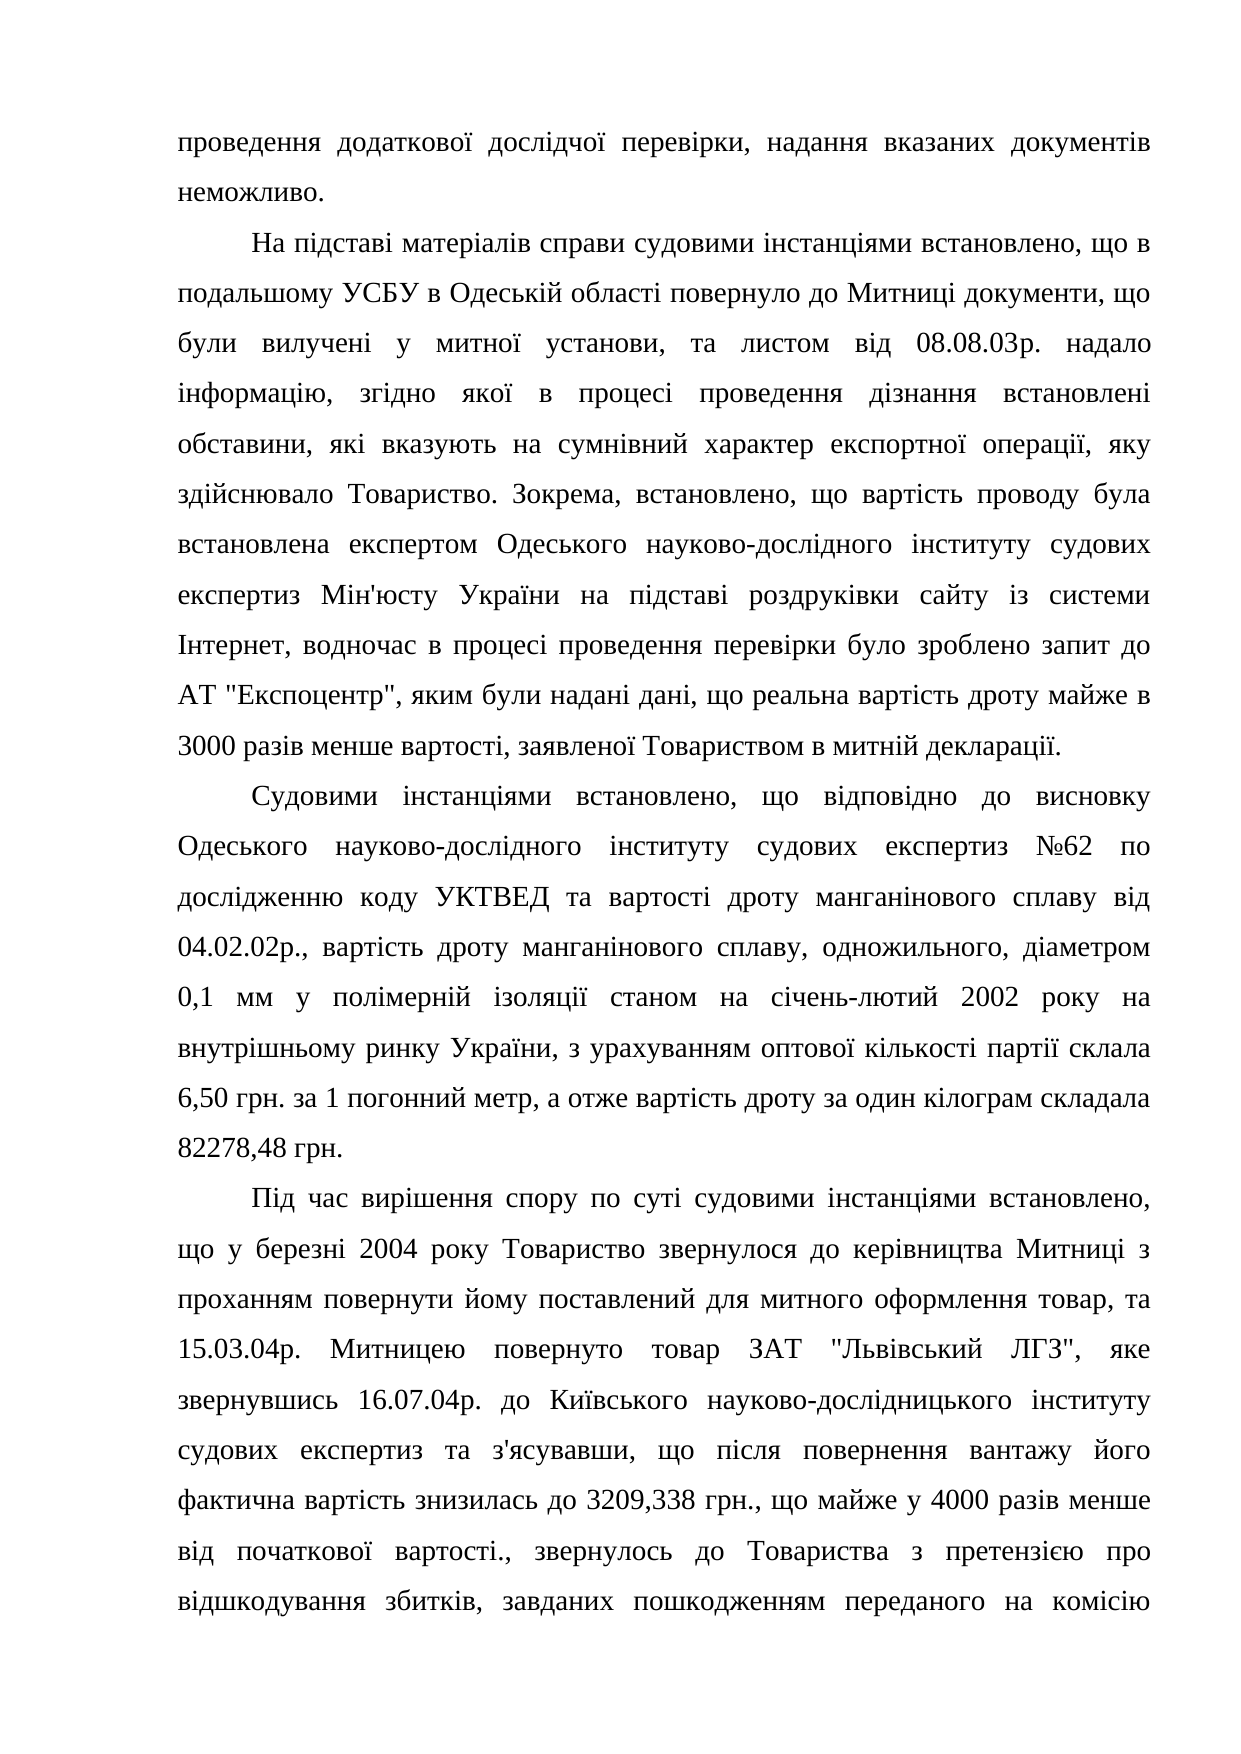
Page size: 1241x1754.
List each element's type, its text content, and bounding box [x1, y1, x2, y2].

text Судовими інстанціями встановлено, що відповідно до висновку Одеського науково-дослідного інституту судових експертиз №62 по дослідженню коду УКТВЕД та вартості дроту манганінового сплаву від 04.02.02р., вартість дроту манганінового сплаву, одножильного, діаметром у полімерній ізоляції станом на січень-лютий 2002 року на внутрішньому ринку України, з урахуванням оптової кількості партії склала 6,50 грн. за 1 погонний метр, а отже вартість дроту за один кілограм складала 82278,48 грн. [177, 778, 1152, 1164]
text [177, 124, 1152, 208]
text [177, 1181, 1152, 1617]
text На підставі матеріалів справи судовими інстанціями встановлено, що в подальшому УСБУ в Одеській області повернуло до Митниці документи, що були вилучені у митної установи, та листом від 08.08.03р. надало інформацію, згідно якої в процесі проведення дізнання встановлені обставини, які вказують на сумнівний характер експортної операції, яку здійснювало Товариство. Зокрема, встановлено, що вартість проводу була встановлена експертом Одеського науково-дослідного інституту судових експертиз Мін'юсту України на підставі роздруківки сайту із системи Інтернет, водночас в процесі проведення перевірки було зроблено запит до АТ "Експоцентр", яким були надані дані, що реальна вартість дроту майже в 3000 разів менше вартості, заявленої Товариством в митній декларації. [177, 225, 1152, 761]
